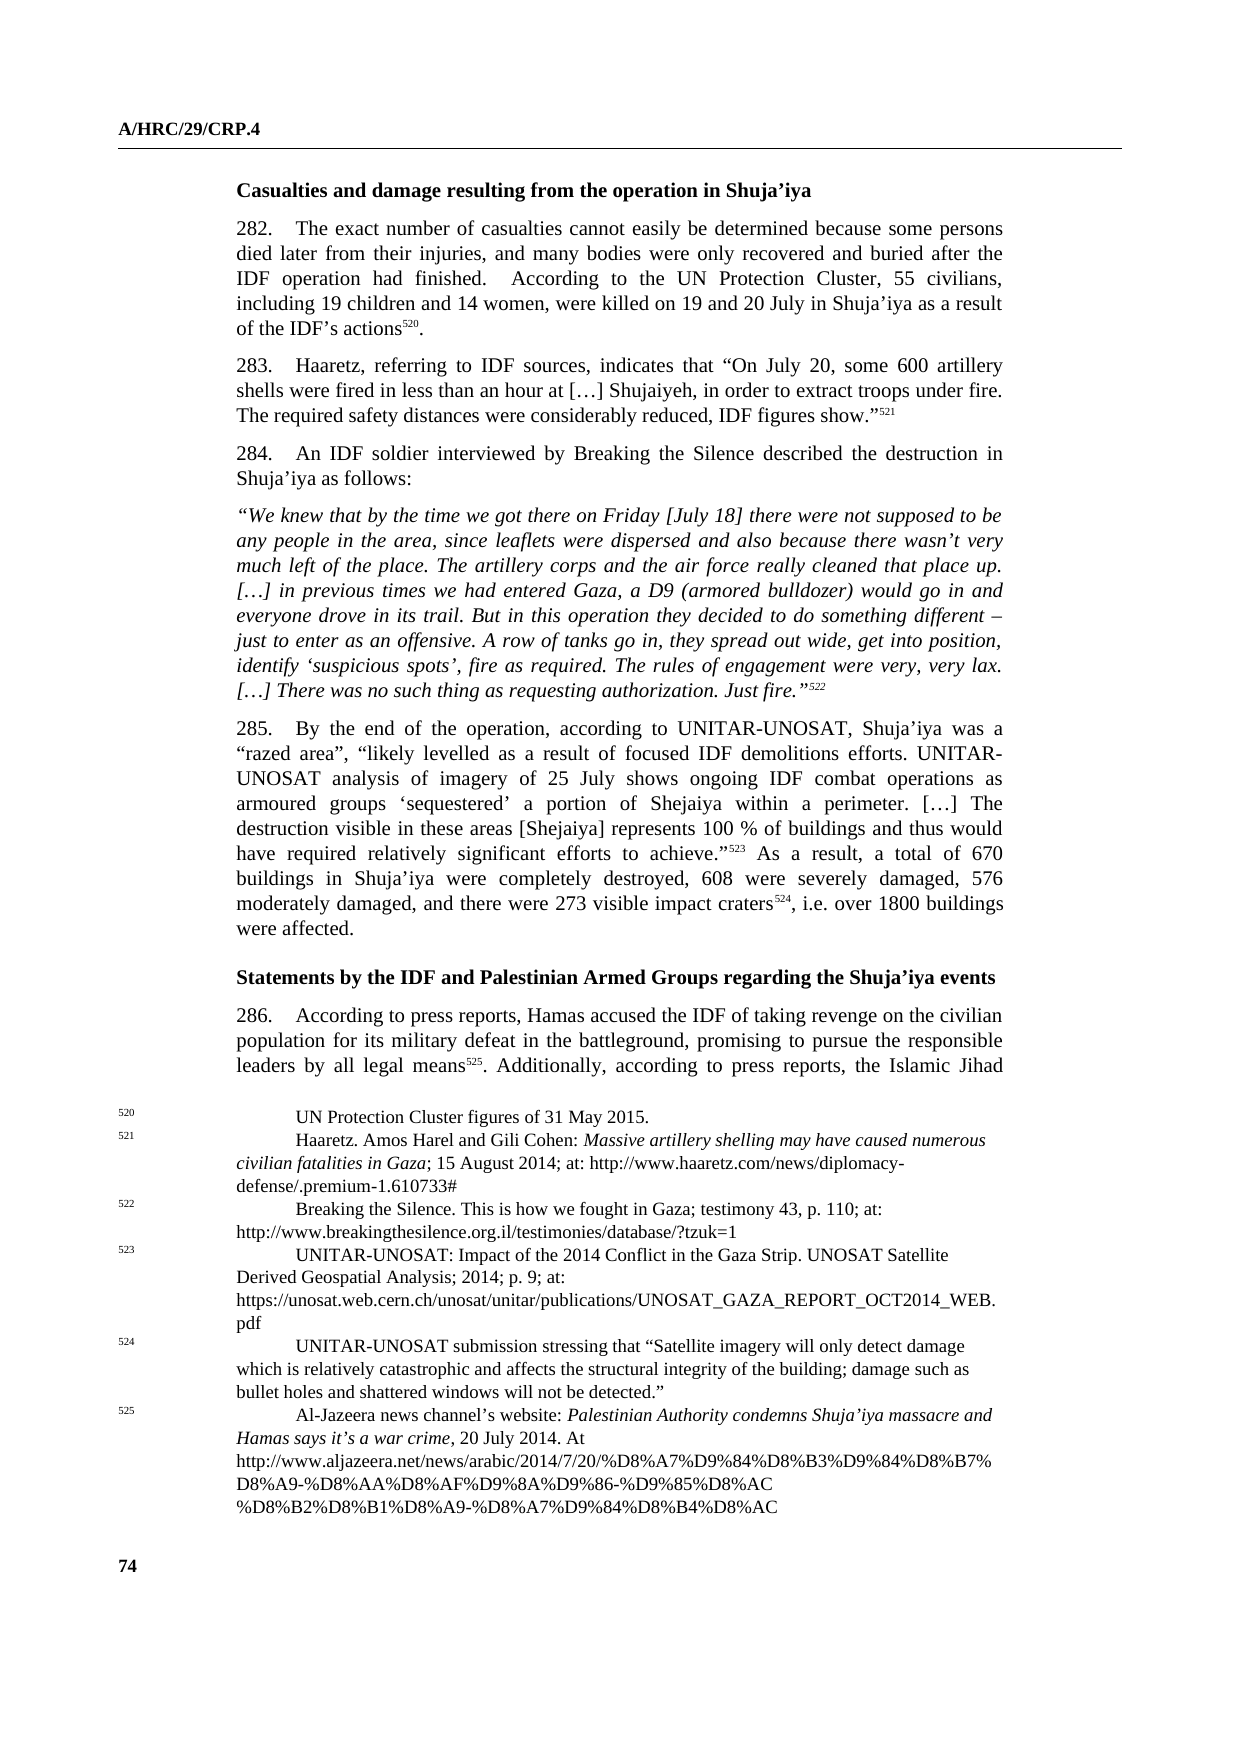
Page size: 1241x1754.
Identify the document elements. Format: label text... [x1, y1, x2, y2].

text 286. According to press reports, Hamas accused the IDF of taking revenge on the civilian population for its military defeat in the battleground, promising to pursue the responsible leaders by all legal means. Additionally, according to press reports, the Islamic Jihad movement issued a statement announcing that the crimes of Shuja’iya and Al Tuffah “revealed a level of brutality and hatred, which enemy leaders are possessed with, who are trying to save their faces after the painful strikes by the resistance to the aggressor army”. 287. According to the same press reports, the PFLP denounced “the crimes of the occupation.” The Al Qassam Brigades also claimed responsibility for the killing of 14 IDF soldiers, some of them by opening the doors of the damaged APC and “finishing them”. [236, 1002, 1004, 1077]
text 285. By the end of the operation, according to UNITAR-UNOSAT, Shuja’iya was a “razed area”, “likely levelled as a result of focused IDF demolitions efforts. UNITAR-UNOSAT analysis of imagery of 25 July shows ongoing IDF combat operations as armoured groups ‘sequestered’ a portion of Shejaiya within a perimeter. […] The destruction visible in these areas [Shejaiya] represents 100 % of buildings and thus would have required relatively significant efforts to achieve.” As a result, a total of 670 buildings in Shuja’iya were completely destroyed, 608 were severely damaged, 576 moderately damaged, and there were 273 visible impact craters, i.e. over 1800 buildings were affected. [236, 715, 1004, 940]
text 282. The exact number of casualties cannot easily be determined because some persons died later from their injuries, and many bodies were only recovered and buried after the IDF operation had finished. According to the UN Protection Cluster, 55 civilians, including 19 children and 14 women, were killed on 19 and 20 July in Shuja’iya as a result of the IDF’s actions. [236, 215, 1004, 340]
text “We knew that by the time we got there on Friday [July 18] there were not supposed to be any people in the area, since leaflets were dispersed and also because there wasn’t very much left of the place. The artillery corps and the air force really cleaned that place up. […] in previous times we had entered Gaza, a D9 (armored bulldozer) would go in and everyone drove in its trail. But in this operation they decided to do something different – just to enter as an offensive. A row of tanks go in, they spread out wide, get into position, identify ‘suspicious spots’, fire as required. The rules of engagement were very, very lax. […] There was no such thing as requesting authorization. Just fire.” [236, 502, 1004, 702]
text Statements by the IDF and Palestinian Armed Groups regarding the Shuja’iya events [118, 965, 1004, 990]
text Casualties and damage resulting from the operation in Shuja’iya [118, 177, 1004, 202]
text 283. Haaretz, referring to IDF sources, indicates that “On July 20, some 600 artillery shells were fired in less than an hour at […] Shujaiyeh, in order to extract troops under fire. The required safety distances were considerably reduced, IDF figures show.” [236, 352, 1004, 427]
text 284. An IDF soldier interviewed by Breaking the Silence described the destruction in Shuja’iya as follows: [236, 440, 1004, 490]
